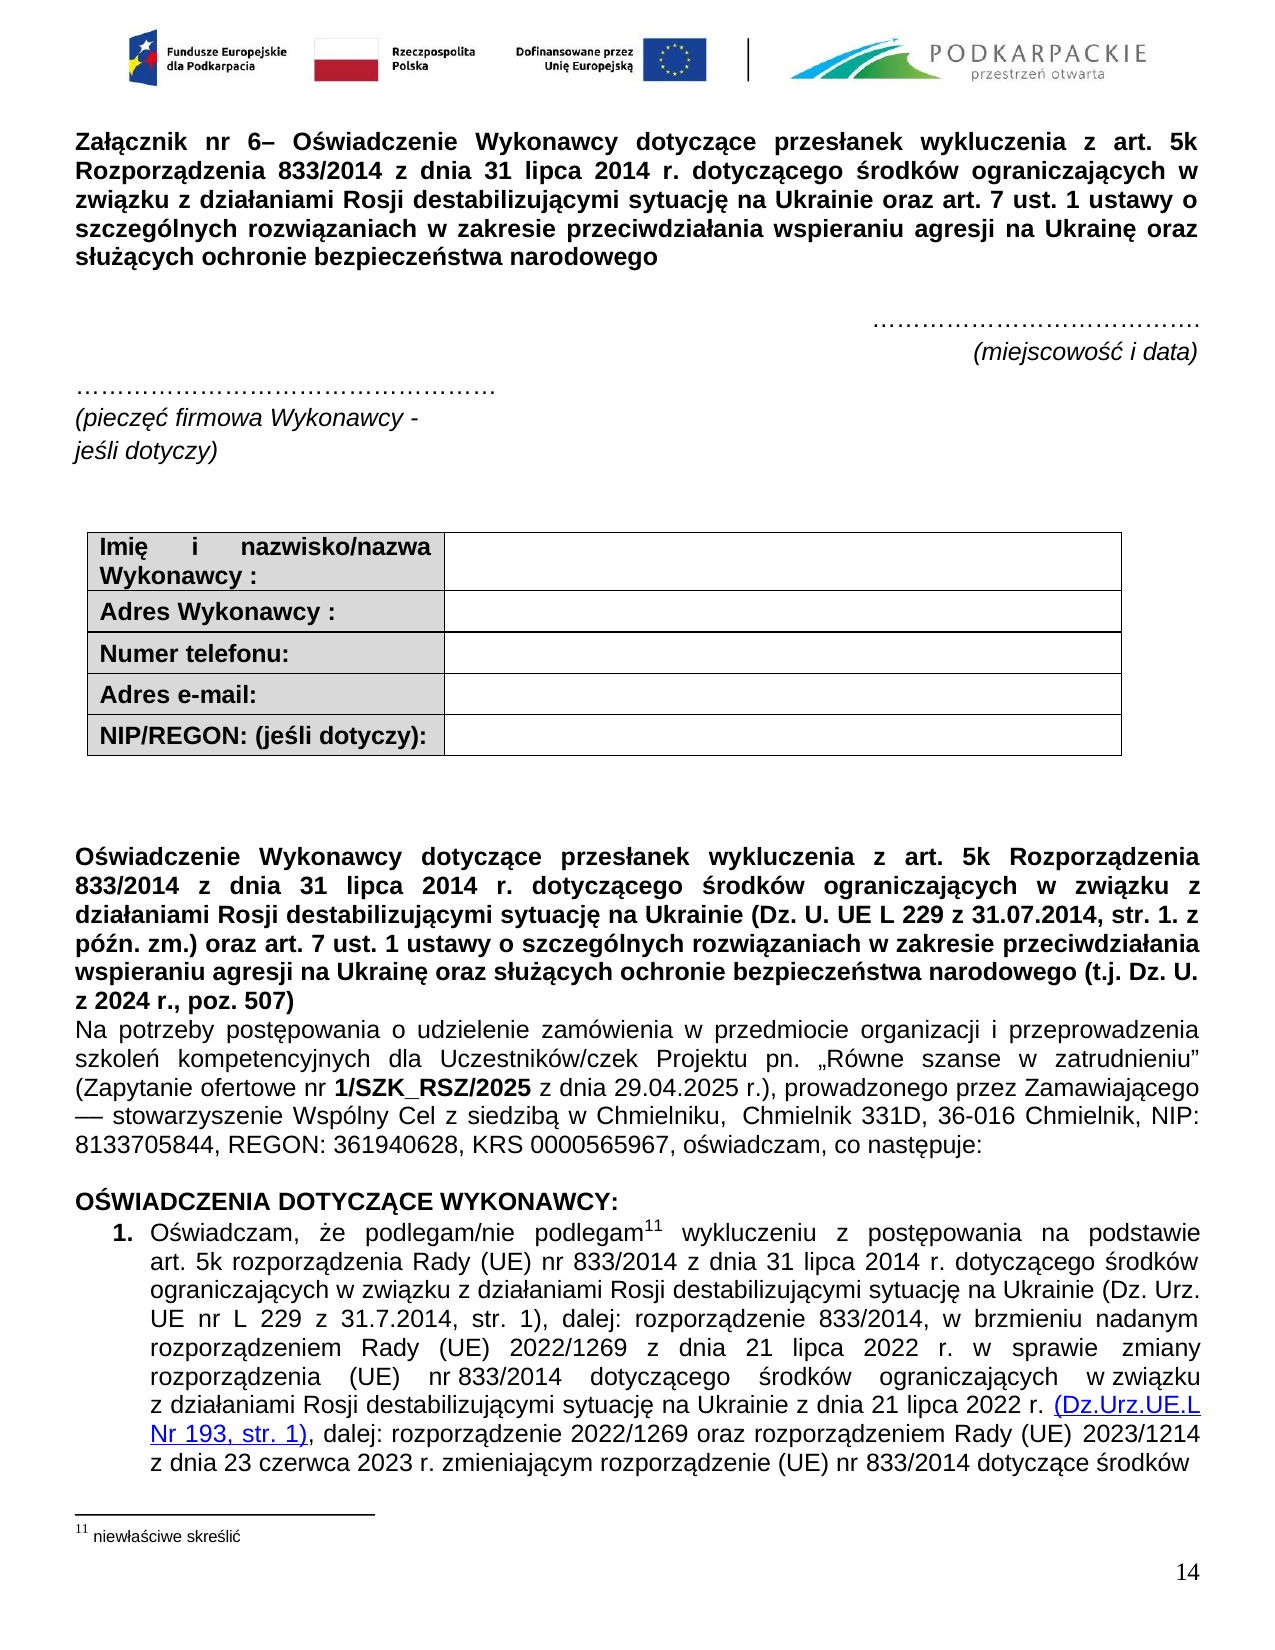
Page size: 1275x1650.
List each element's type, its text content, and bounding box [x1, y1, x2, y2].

table_cell Numer telefonu: [88, 633, 444, 673]
table_cell [445, 715, 1121, 755]
table_cell NIP/REGON: (jeśli dotyczy): [88, 715, 444, 755]
text …………………………………………… [75, 371, 504, 399]
text Na potrzeby postępowania o udzielenie zamówienia w przedmiocie organizacji i przeprowadzenia szkoleń kompetencyjnych dla Uczestników/czek Projektu pn. „Równe szanse w zatrudnieniu” (Zapytanie ofertowe nr 1/SZK_RSZ/2025 z dnia 29.04.2025 r.), prowadzonego przez Zamawiającego –– stowarzyszenie Wspólny Cel z siedzibą w Chmielniku, Chmielnik 331D, 36-016 Chmielnik, NIP: 8133705844, REGON: 361940628, KRS 0000565967, oświadczam, co następuje: [75, 1015, 1201, 1159]
text …………………………………. [793, 304, 1200, 333]
picture [127, 26, 1149, 89]
list Oświadczam, że podlegam/nie podlegam11 wykluczeniu z postępowania na podstawie art. 5k rozporządzenia Rady (UE) nr 833/2014 z dnia 31 lipca 2014 r. dotyczącego środków ograniczających w związku z działaniami Rosji destabilizującymi sytuację na Ukrainie (Dz. Urz. UE nr L 229 z 31.7.2014, str. 1), dalej: rozporządzenie 833/2014, w brzmieniu nadanym rozporządzeniem Rady (UE) 2022/1269 z dnia 21 lipca 2022 r. w sprawie zmiany rozporządzenia (UE) nr 833/2014 dotyczącego środków ograniczających w związku z działaniami Rosji destabilizującymi sytuację na Ukrainie z dnia 21 lipca 2022 r. (Dz.Urz.UE.L Nr 193, str. 1), dalej: rozporządzenie 2022/1269 oraz rozporządzeniem Rady (UE) 2023/1214 z dnia 23 czerwca 2023 r. zmieniającym rozporządzenie (UE) nr 833/2014 dotyczące środków [112, 1216, 1201, 1477]
subtitle Załącznik nr 6– Oświadczenie Wykonawcy dotyczące przesłanek wykluczenia z art. 5k Rozporządzenia 833/2014 z dnia 31 lipca 2014 r. dotyczącego środków ograniczających w związku z działaniami Rosji destabilizującymi sytuację na Ukrainie oraz art. 7 ust. 1 ustawy o szczególnych rozwiązaniach w zakresie przeciwdziałania wspieraniu agresji na Ukrainę oraz służących ochronie bezpieczeństwa narodowego [75, 127, 1199, 271]
table_cell [445, 591, 1121, 631]
table_cell Adres Wykonawcy : [88, 591, 444, 631]
text (miejscowość i data) [793, 337, 1201, 366]
subtitle OŚWIADCZENIA DOTYCZĄCE WYKONAWCY: [75, 1187, 1275, 1216]
table_cell Adres e-mail: [88, 674, 444, 714]
table_cell [445, 633, 1121, 673]
table_cell [445, 674, 1121, 714]
text (pieczęć firmowa Wykonawcy - jeśli dotyczy) [75, 403, 455, 465]
subtitle Oświadczenie Wykonawcy dotyczące przesłanek wykluczenia z art. 5k Rozporządzenia 833/2014 z dnia 31 lipca 2014 r. dotyczącego środków ograniczających w związku z działaniami Rosji destabilizującymi sytuację na Ukrainie (Dz. U. UE L 229 z 31.07.2014, str. 1. z późn. zm.) oraz art. 7 ust. 1 ustawy o szczególnych rozwiązaniach w zakresie przeciwdziałania wspieraniu agresji na Ukrainę oraz służących ochronie bezpieczeństwa narodowego (t.j. Dz. U. z 2024 r., poz. 507) [75, 842, 1201, 1015]
text 11 niewłaściwe skreślić [75, 1521, 1275, 1546]
table_header [445, 533, 1121, 590]
table_header Imię i nazwisko/nazwa Wykonawcy : [88, 533, 444, 590]
